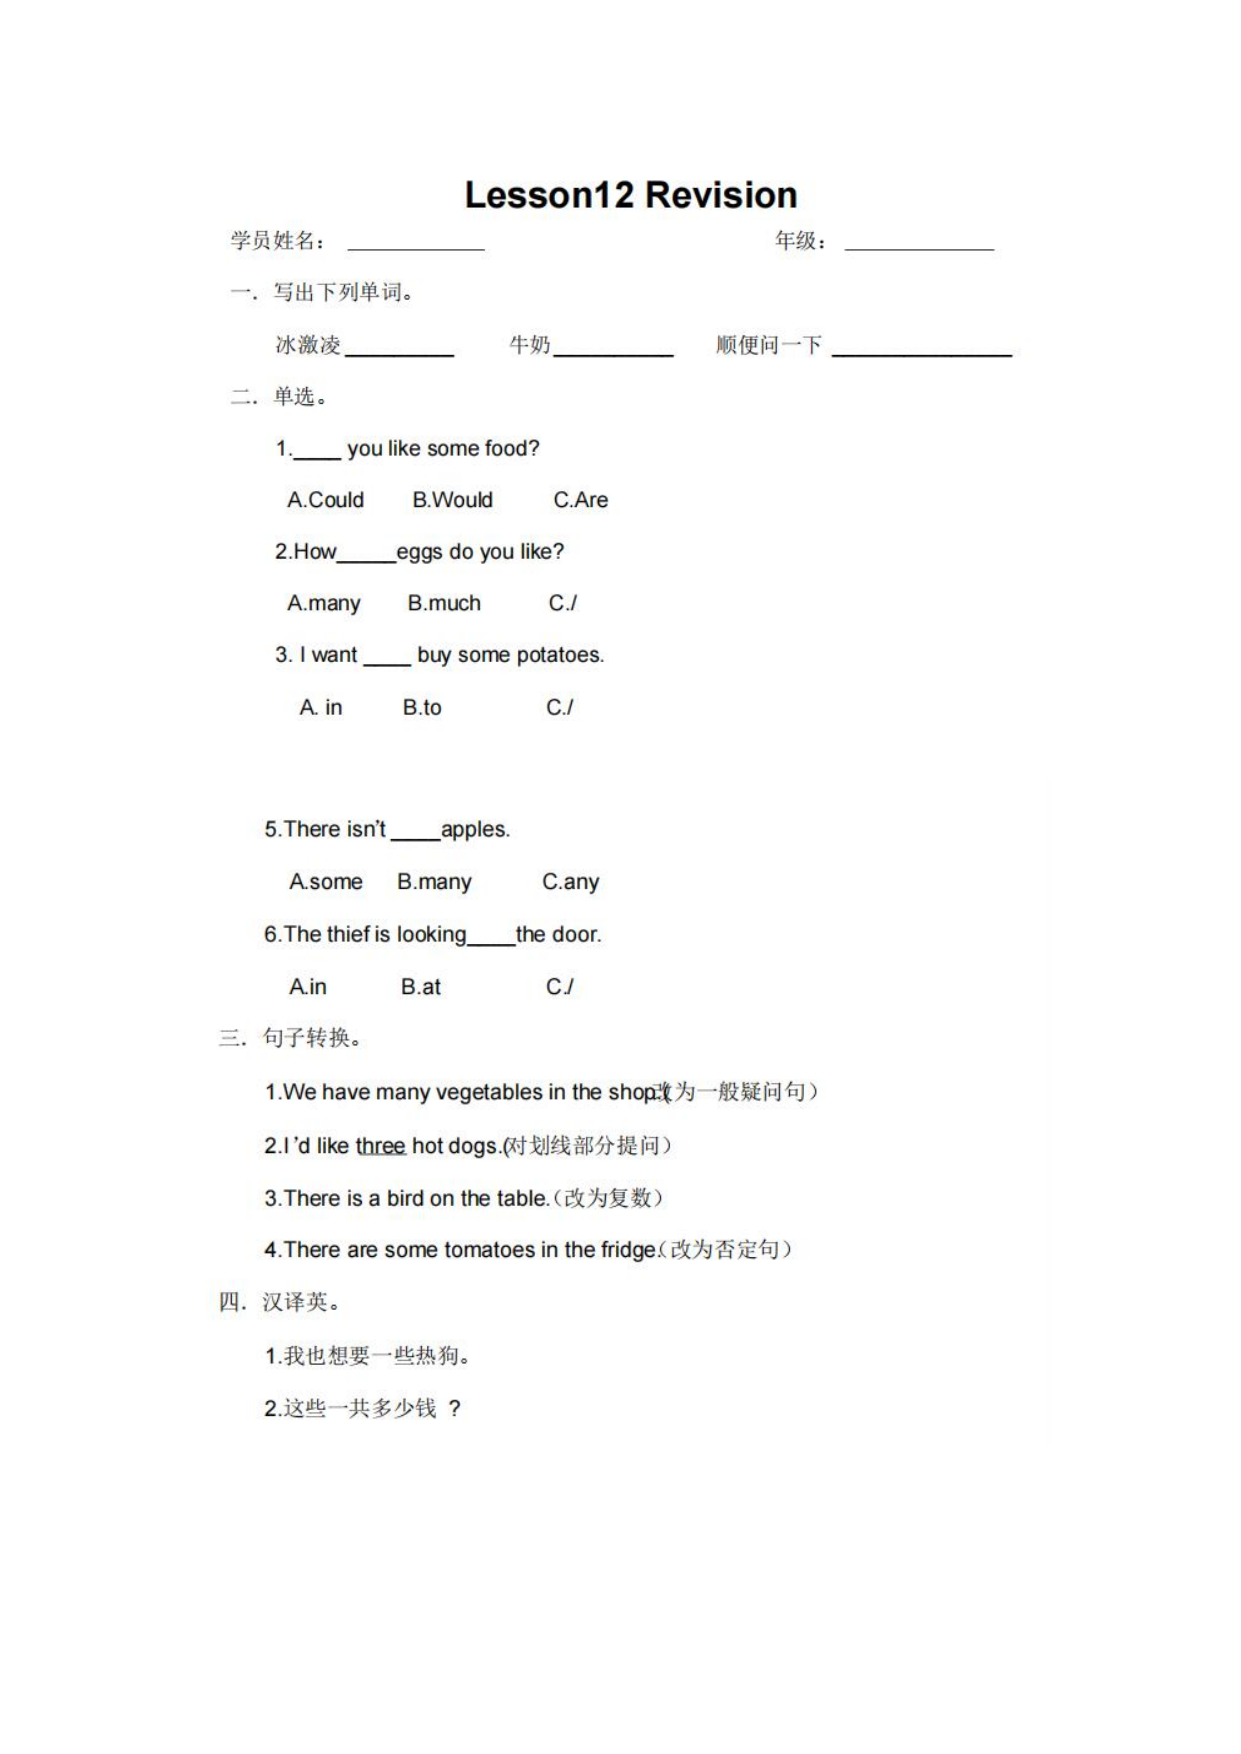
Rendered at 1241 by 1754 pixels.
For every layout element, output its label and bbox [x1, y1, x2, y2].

picture [187, 779, 1053, 1445]
picture [187, 162, 1053, 759]
